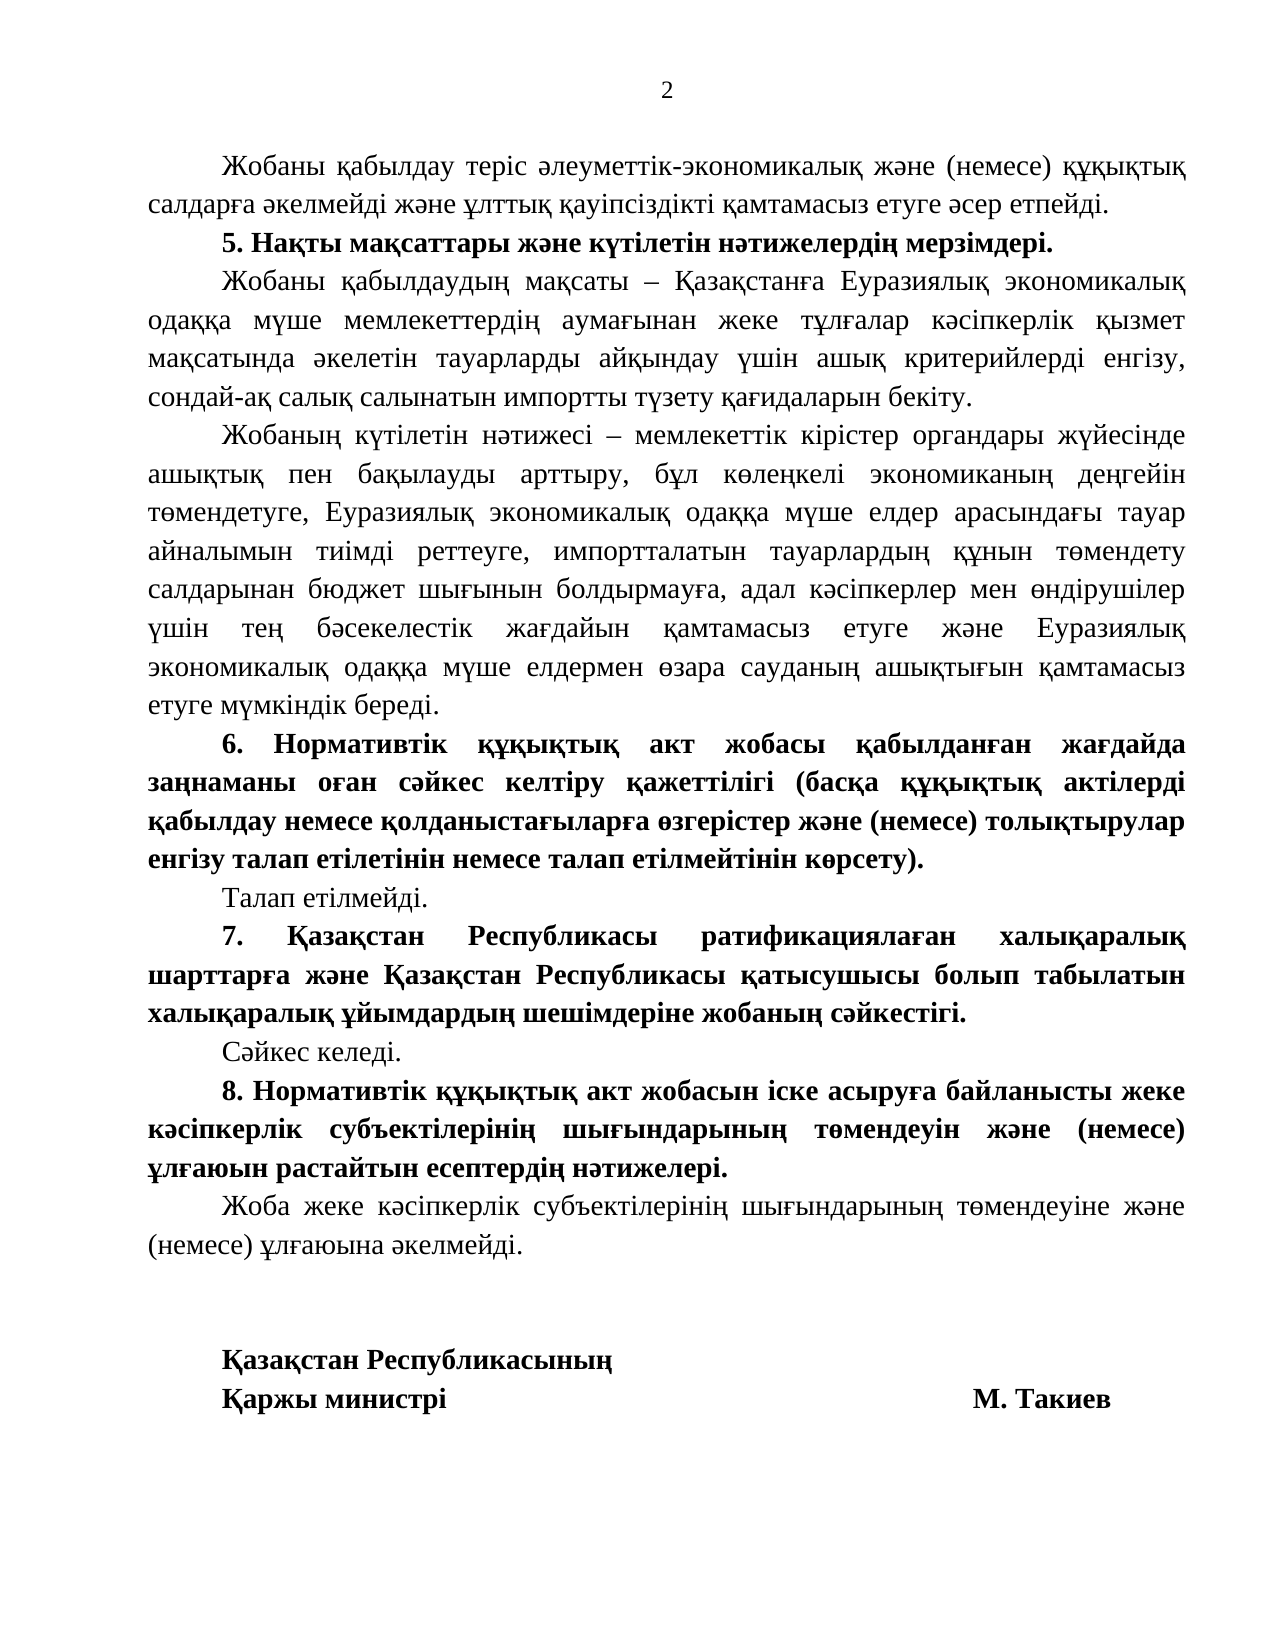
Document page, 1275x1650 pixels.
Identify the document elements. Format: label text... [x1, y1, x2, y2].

text Жобаны қабылдау теріс әлеуметтік-экономикалық және (немесе) құқықтық салдарға әкелмейді және ұлттық қауіпсіздікті қамтамасыз етуге әсер етпейді. [148, 148, 1186, 220]
text Талап етілмейді. [148, 880, 1186, 913]
text Қазақстан Республикасының [148, 1342, 1186, 1376]
text 7. Қазақстан Республикасы ратификациялаған халықаралық шарттарға және Қазақстан Республикасы қатысушысы болып табылатын халықаралық ұйымдардың шешімдеріне жобаның сәйкестігі. [148, 918, 1186, 1029]
text 5. Нақты мақсаттары және күтілетін нәтижелердің мерзімдері. [148, 225, 1186, 258]
text 6. Нормативтік құқықтық акт жобасы қабылданған жағдайда заңнаманы оған сәйкес келтіру қажеттілігі (басқа құқықтық актілерді қабылдау немесе қолданыстағыларға өзгерістер және (немесе) толықтырулар енгізу талап етілетінін немесе талап етілмейтінін көрсету). [148, 726, 1186, 875]
text Жобаның күтілетін нәтижесі – мемлекеттік кірістер органдары жүйесінде ашықтық пен бақылауды арттыру, бұл көлеңкелі экономиканың деңгейін төмендетуге, Еуразиялық экономикалық одаққа мүше елдер арасындағы тауар айналымын тиімді реттеуге, импортталатын тауарлардың құнын төмендету салдарынан бюджет шығынын болдырмауға, адал кәсіпкерлер мен өндірушілер үшін тең бәсекелестік жағдайын қамтамасыз етуге және Еуразиялық экономикалық одаққа мүше елдермен өзара сауданың ашықтығын қамтамасыз етуге мүмкіндік береді. [148, 417, 1186, 721]
text 8. Нормативтік құқықтық акт жобасын іске асыруға байланысты жеке кәсіпкерлік субъектілерінің шығындарының төмендеуін және (немесе) ұлғаюын растайтын есептердің нәтижелері. [148, 1073, 1186, 1183]
text Сәйкес келеді. [148, 1034, 1186, 1068]
text Жобаны қабылдаудың мақсаты – Қазақстанға Еуразиялық экономикалық одаққа мүше мемлекеттердің аумағынан жеке тұлғалар кәсіпкерлік қызмет мақсатында әкелетін тауарларды айқындау үшін ашық критерийлерді енгізу, сондай-ақ салық салынатын импортты түзету қағидаларын бекіту. [148, 263, 1186, 412]
text Қаржы министрі М. Такиев [148, 1381, 1186, 1414]
text Жоба жеке кәсіпкерлік субъектілерінің шығындарының төмендеуіне және (немесе) ұлғаюына әкелмейді. [148, 1188, 1186, 1260]
